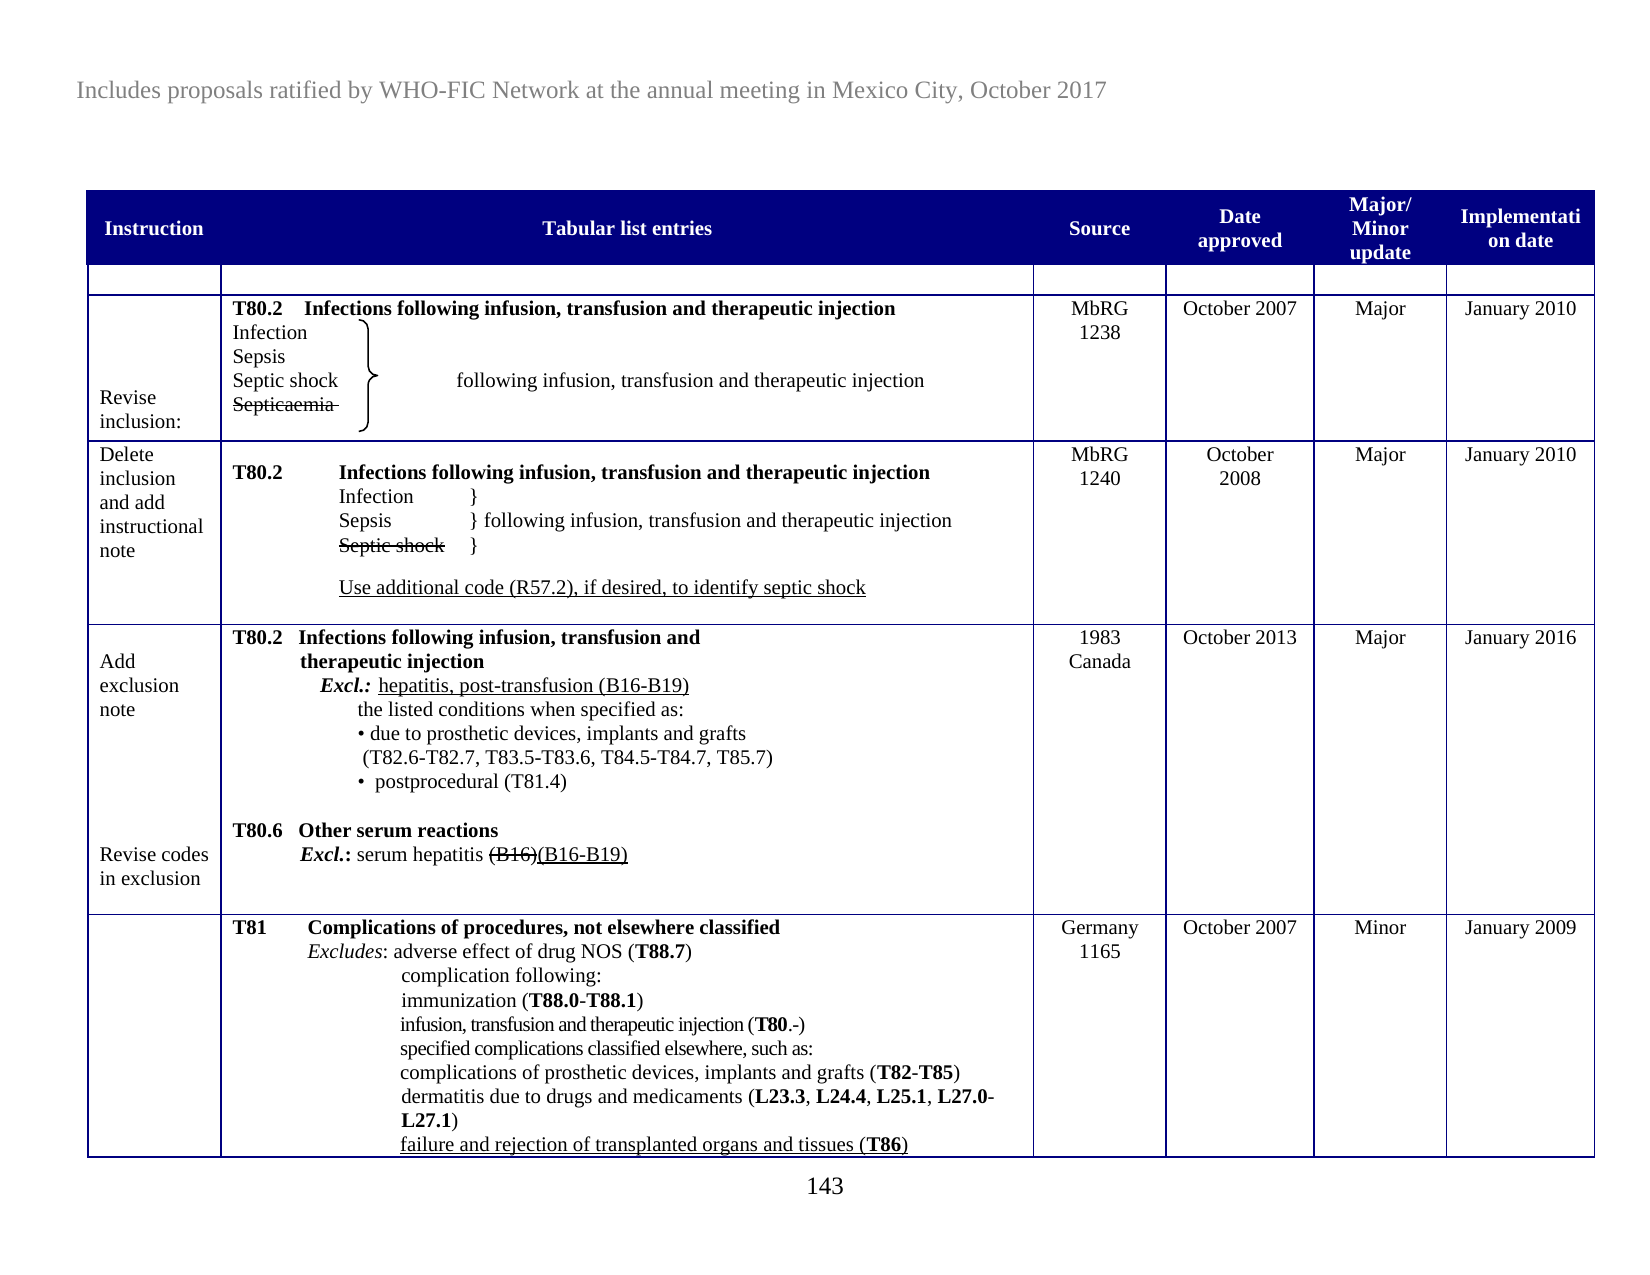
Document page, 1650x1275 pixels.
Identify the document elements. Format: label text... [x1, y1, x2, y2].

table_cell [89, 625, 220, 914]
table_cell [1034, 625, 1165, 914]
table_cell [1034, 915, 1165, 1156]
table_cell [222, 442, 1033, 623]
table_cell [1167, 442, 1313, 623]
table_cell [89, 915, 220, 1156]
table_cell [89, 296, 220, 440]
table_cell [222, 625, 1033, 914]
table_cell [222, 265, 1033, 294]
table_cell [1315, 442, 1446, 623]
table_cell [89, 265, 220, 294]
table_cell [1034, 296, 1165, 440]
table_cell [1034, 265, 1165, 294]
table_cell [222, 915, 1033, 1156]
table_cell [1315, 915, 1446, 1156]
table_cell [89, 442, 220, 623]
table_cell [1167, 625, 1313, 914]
table_header Instruction [88, 192, 220, 264]
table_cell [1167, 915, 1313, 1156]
table_header Tabular list entries [222, 192, 1033, 264]
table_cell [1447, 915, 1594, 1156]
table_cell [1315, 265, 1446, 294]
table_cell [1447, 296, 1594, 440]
table_header Major/ Minor update [1315, 192, 1446, 264]
table_header Implementation date [1447, 192, 1594, 264]
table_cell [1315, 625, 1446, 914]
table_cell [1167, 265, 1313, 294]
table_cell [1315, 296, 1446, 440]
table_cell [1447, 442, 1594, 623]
table_header Source [1034, 192, 1165, 264]
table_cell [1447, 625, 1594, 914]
table_header Date approved [1167, 192, 1313, 264]
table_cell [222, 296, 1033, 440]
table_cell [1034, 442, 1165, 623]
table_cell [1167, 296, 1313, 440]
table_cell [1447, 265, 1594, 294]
